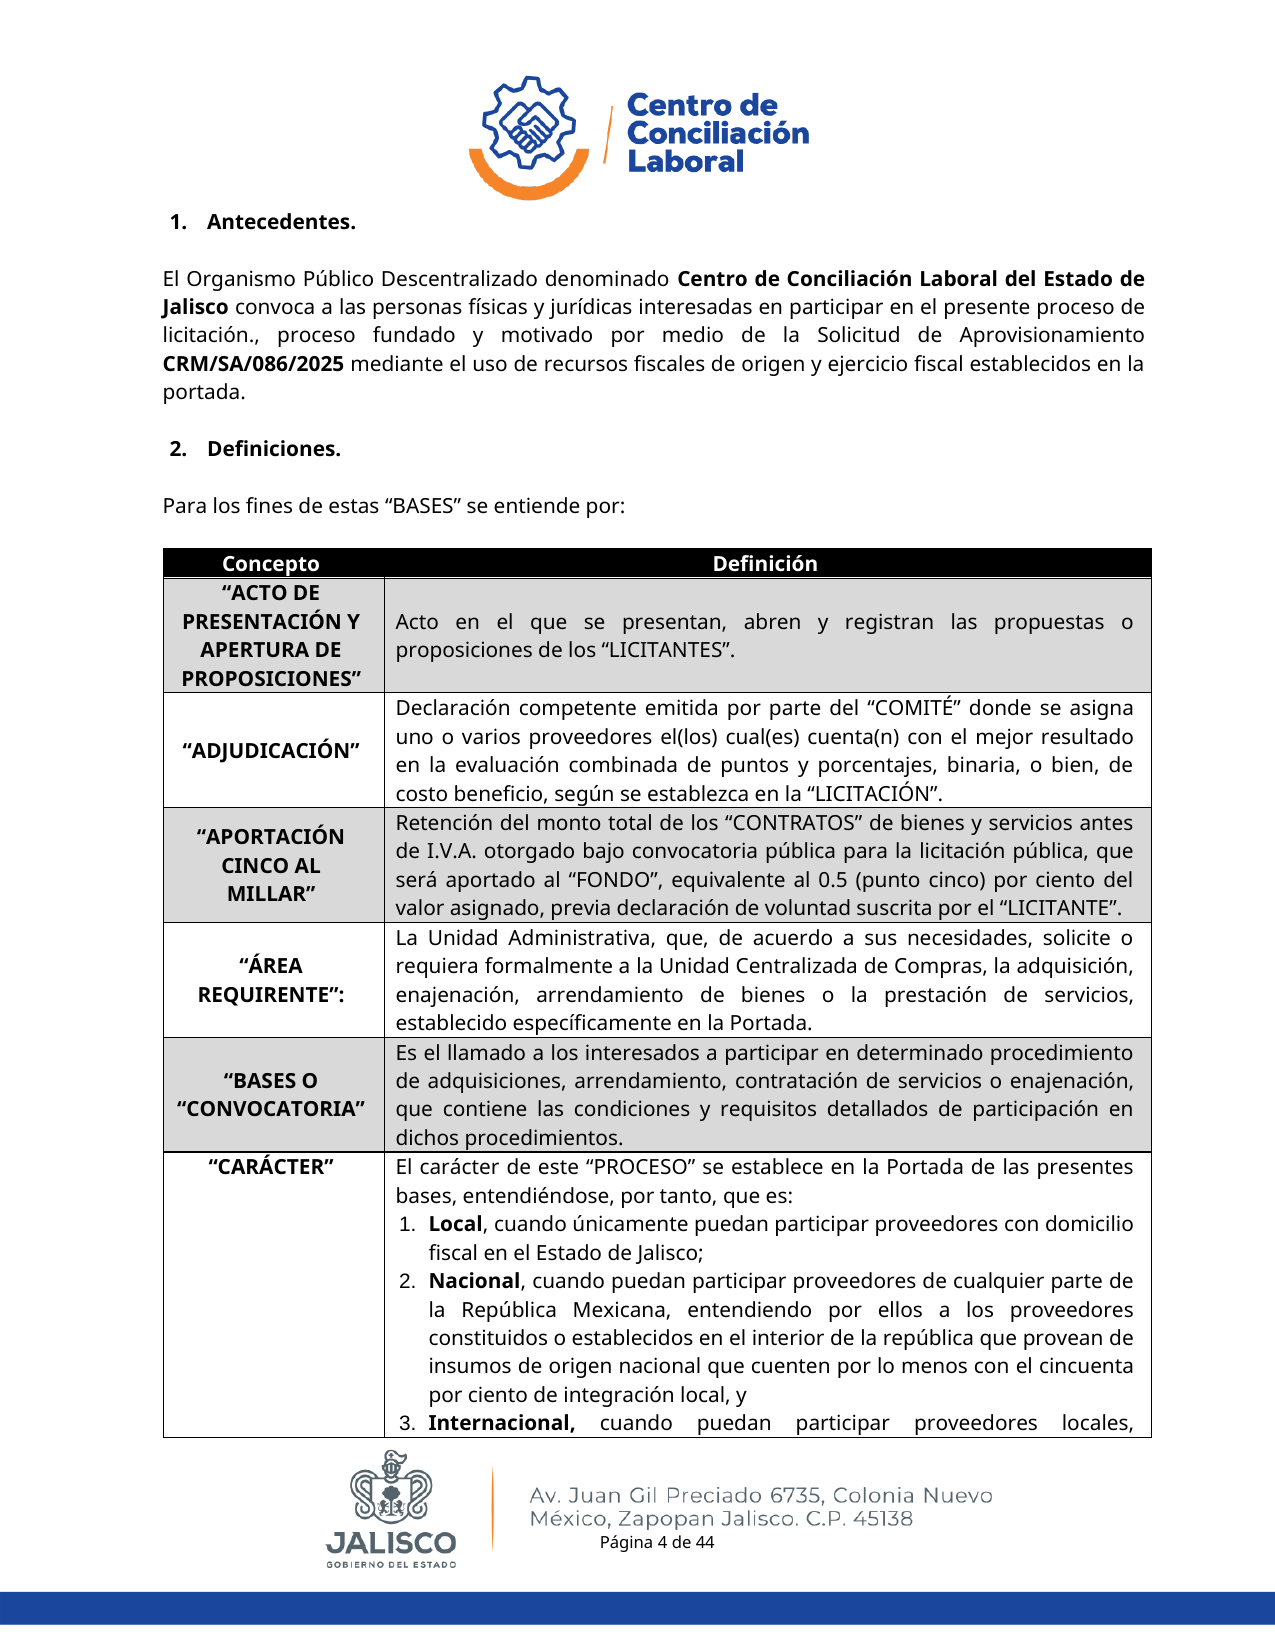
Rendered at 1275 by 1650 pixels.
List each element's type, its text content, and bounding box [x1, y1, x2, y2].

table_cell “ÁREA REQUIRENTE”: [164, 923, 384, 1037]
table_cell “BASES O “CONVOCATORIA” [164, 1038, 384, 1151]
table_cell Es el llamado a los interesados a participar en determinado procedimiento de adquisiciones, arrendamiento, contratación de servicios o enajenación, que contiene las condiciones y requisitos detallados de participación en dichos procedimientos. [385, 1038, 1151, 1151]
table_cell Retención del monto total de los “CONTRATOS” de bienes y servicios antes de I.V.A. otorgado bajo convocatoria pública para la licitación pública, que será aportado al “FONDO”, equivalente al 0.5 (punto cinco) por ciento del valor asignado, previa declaración de voluntad suscrita por el “LICITANTE”. [385, 808, 1151, 922]
picture [0, 3, 1275, 1650]
text Para los fines de estas “BASES” se entiende por: [162, 491, 1146, 519]
subtitle Definiciones. [169, 434, 1146, 463]
table_cell “APORTACIÓN CINCO AL MILLAR” [164, 808, 384, 922]
table_cell La Unidad Administrativa, que, de acuerdo a sus necesidades, solicite o requiera formalmente a la Unidad Centralizada de Compras, la adquisición, enajenación, arrendamiento de bienes o la prestación de servicios, establecido específicamente en la Portada. [385, 923, 1151, 1037]
table_cell Declaración competente emitida por parte del “COMITÉ” donde se asigna uno o varios proveedores el(los) cual(es) cuenta(n) con el mejor resultado en la evaluación combinada de puntos y porcentajes, binaria, o bien, de costo beneficio, según se establezca en la “LICITACIÓN”. [385, 693, 1151, 807]
table_header Concepto [164, 549, 384, 577]
table_cell “CARÁCTER” [164, 1153, 384, 1437]
subtitle Antecedentes. [169, 207, 1146, 235]
table_header Definición [385, 549, 1151, 577]
table_cell Acto en el que se presentan, abren y registran las propuestas o proposiciones de los “LICITANTES”. [385, 579, 1151, 692]
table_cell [385, 1153, 1151, 1437]
text El Organismo Público Descentralizado denominado Centro de Conciliación Laboral del Estado de Jalisco convoca a las personas físicas y jurídicas interesadas en participar en el presente proceso de licitación., proceso fundado y motivado por medio de la Solicitud de Aprovisionamiento CRM/SA/086/2025 mediante el uso de recursos fiscales de origen y ejercicio fiscal establecidos en la portada. [162, 264, 1146, 406]
table_cell “ACTO DE PRESENTACIÓN Y APERTURA DE PROPOSICIONES” [164, 579, 384, 692]
table_cell “ADJUDICACIÓN” [164, 693, 384, 807]
